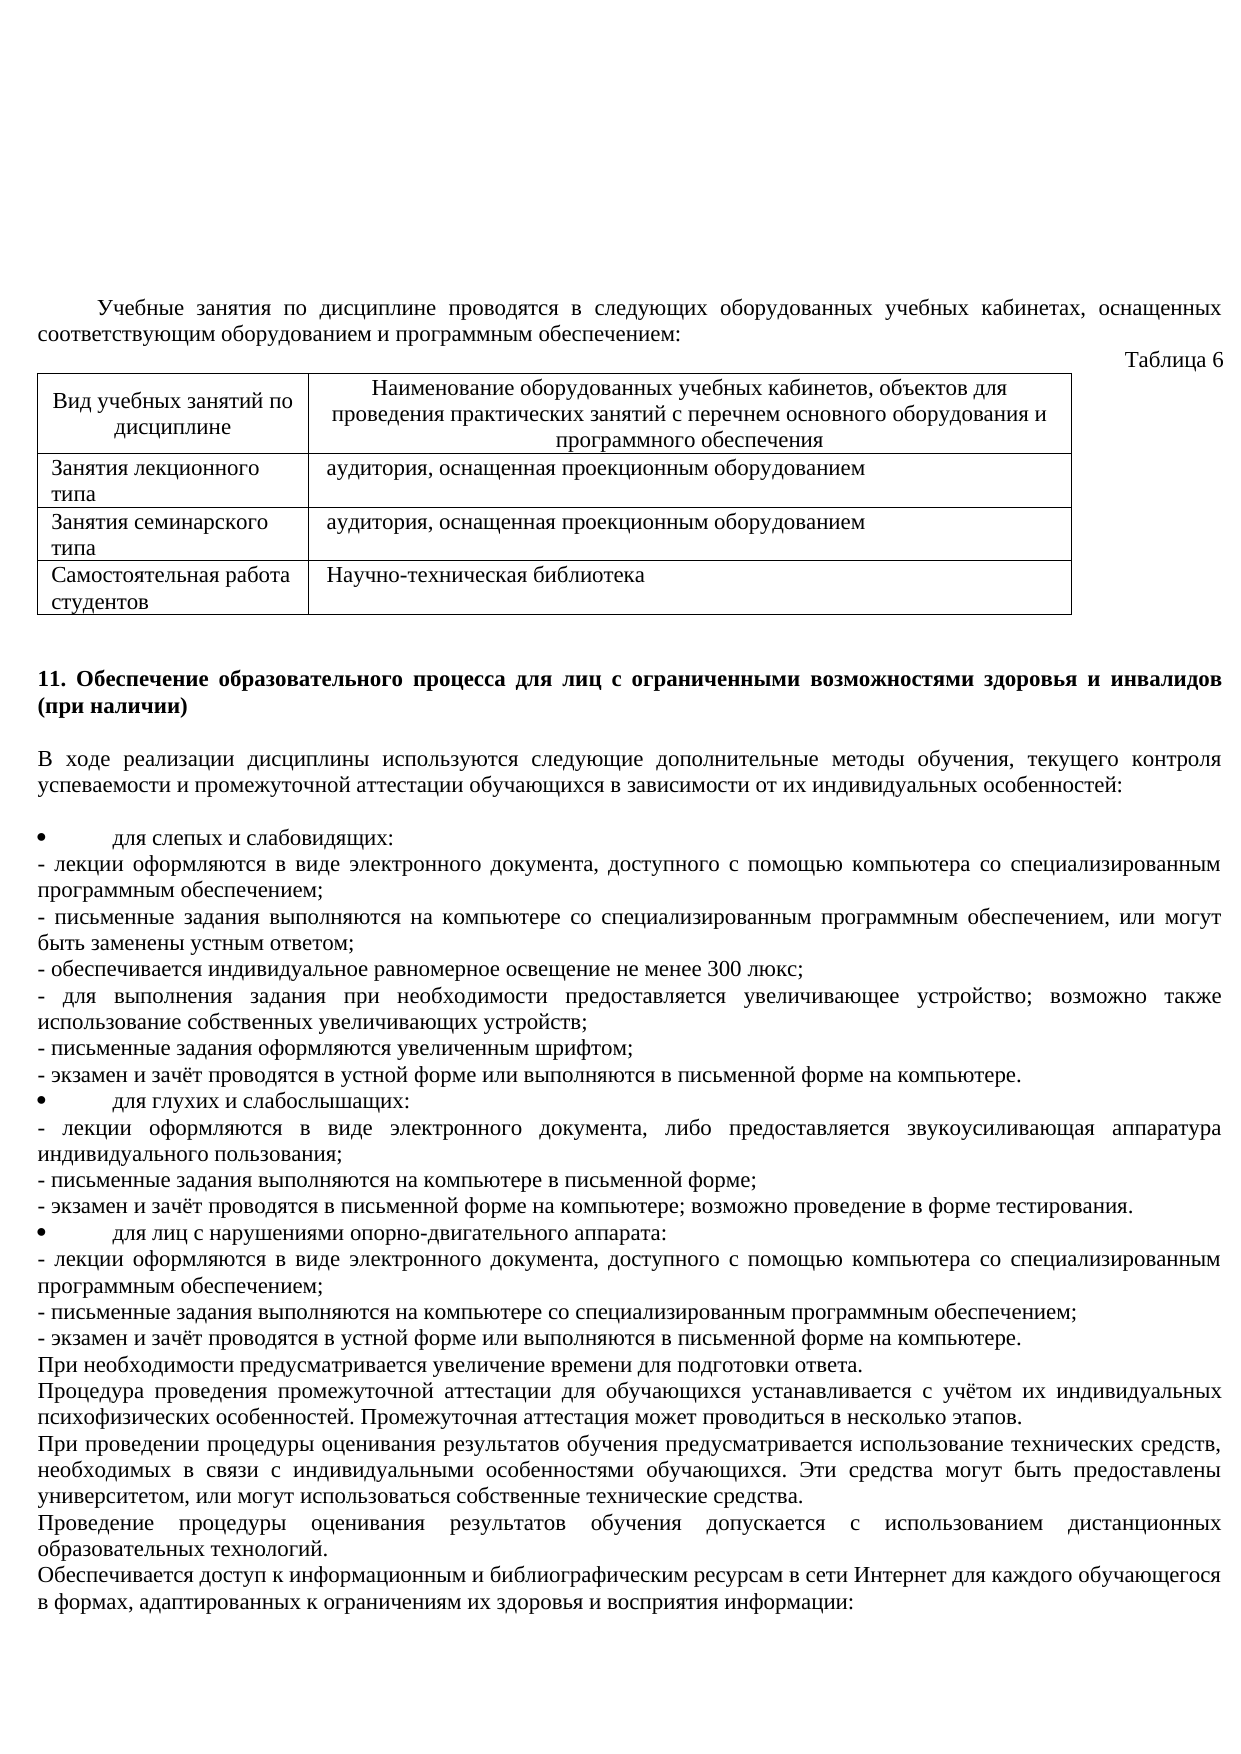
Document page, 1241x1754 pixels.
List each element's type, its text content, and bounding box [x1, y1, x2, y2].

list для глухих и слабослышащих: [37, 1087, 1223, 1113]
text - письменные задания выполняются на компьютере в письменной форме; [37, 1166, 1223, 1193]
text В ходе реализации дисциплины используются следующие дополнительные методы обучения, текущего контроля успеваемости и промежуточной аттестации обучающихся в зависимости от их индивидуальных особенностей: [37, 744, 1223, 797]
text При проведении процедуры оценивания результатов обучения предусматривается использование технических средств, необходимых в связи с индивидуальными особенностями обучающихся. Эти средства могут быть предоставлены университетом, или могут использоваться собственные технические средства. [37, 1430, 1223, 1509]
table_cell Самостоятельная работа студентов [38, 561, 308, 614]
table_header Вид учебных занятий по дисциплине [38, 374, 308, 453]
table_cell аудитория, оснащенная проекционным оборудованием [309, 454, 1071, 507]
text - лекции оформляются в виде электронного документа, доступного с помощью компьютера со специализированным программным обеспечением; [37, 850, 1223, 903]
text - экзамен и зачёт проводятся в письменной форме на компьютере; возможно проведение в форме тестирования. [37, 1193, 1223, 1219]
text - экзамен и зачёт проводятся в устной форме или выполняются в письменной форме на компьютере. [37, 1061, 1223, 1087]
text - письменные задания выполняются на компьютере со специализированным программным обеспечением, или могут быть заменены устным ответом; [37, 903, 1223, 955]
text - экзамен и зачёт проводятся в устной форме или выполняются в письменной форме на компьютере. [37, 1324, 1223, 1351]
text При необходимости предусматривается увеличение времени для подготовки ответа. [37, 1351, 1223, 1377]
text Процедура проведения промежуточной аттестации для обучающихся устанавливается с учётом их индивидуальных психофизических особенностей. Промежуточная аттестация может проводиться в несколько этапов. [37, 1377, 1223, 1430]
text Таблица 6 [37, 346, 1223, 373]
text - письменные задания выполняются на компьютере со специализированным программным обеспечением; [37, 1298, 1223, 1324]
table_cell Занятия лекционного типа [38, 454, 308, 507]
list для слепых и слабовидящих: [37, 824, 1223, 850]
text - обеспечивается индивидуальное равномерное освещение не менее 300 люкс; [37, 955, 1223, 982]
text 11. Обеспечение образовательного процесса для лиц с ограниченными возможностями здоровья и инвалидов (при наличии) [37, 666, 1223, 718]
text Обеспечивается доступ к информационным и библиографическим ресурсам в сети Интернет для каждого обучающегося в формах, адаптированных к ограничениям их здоровья и восприятия информации: [37, 1562, 1223, 1614]
list для лиц с нарушениями опорно-двигательного аппарата: [37, 1219, 1223, 1245]
text Проведение процедуры оценивания результатов обучения допускается с использованием дистанционных образовательных технологий. [37, 1509, 1223, 1562]
text - для выполнения задания при необходимости предоставляется увеличивающее устройство; возможно также использование собственных увеличивающих устройств; [37, 982, 1223, 1034]
text - лекции оформляются в виде электронного документа, либо предоставляется звукоусиливающая аппаратура индивидуального пользования; [37, 1113, 1223, 1166]
table_header Наименование оборудованных учебных кабинетов, объектов для проведения практических занятий с перечнем основного оборудования и программного обеспечения [309, 374, 1071, 453]
table_cell Занятия семинарского типа [38, 508, 308, 560]
table_cell Научно-техническая библиотека [309, 561, 1071, 614]
text - письменные задания оформляются увеличенным шрифтом; [37, 1034, 1223, 1061]
text - лекции оформляются в виде электронного документа, доступного с помощью компьютера со специализированным программным обеспечением; [37, 1245, 1223, 1298]
table_cell аудитория, оснащенная проекционным оборудованием [309, 508, 1071, 560]
text Учебные занятия по дисциплине проводятся в следующих оборудованных учебных кабинетах, оснащенных соответствующим оборудованием и программным обеспечением: [37, 294, 1223, 346]
